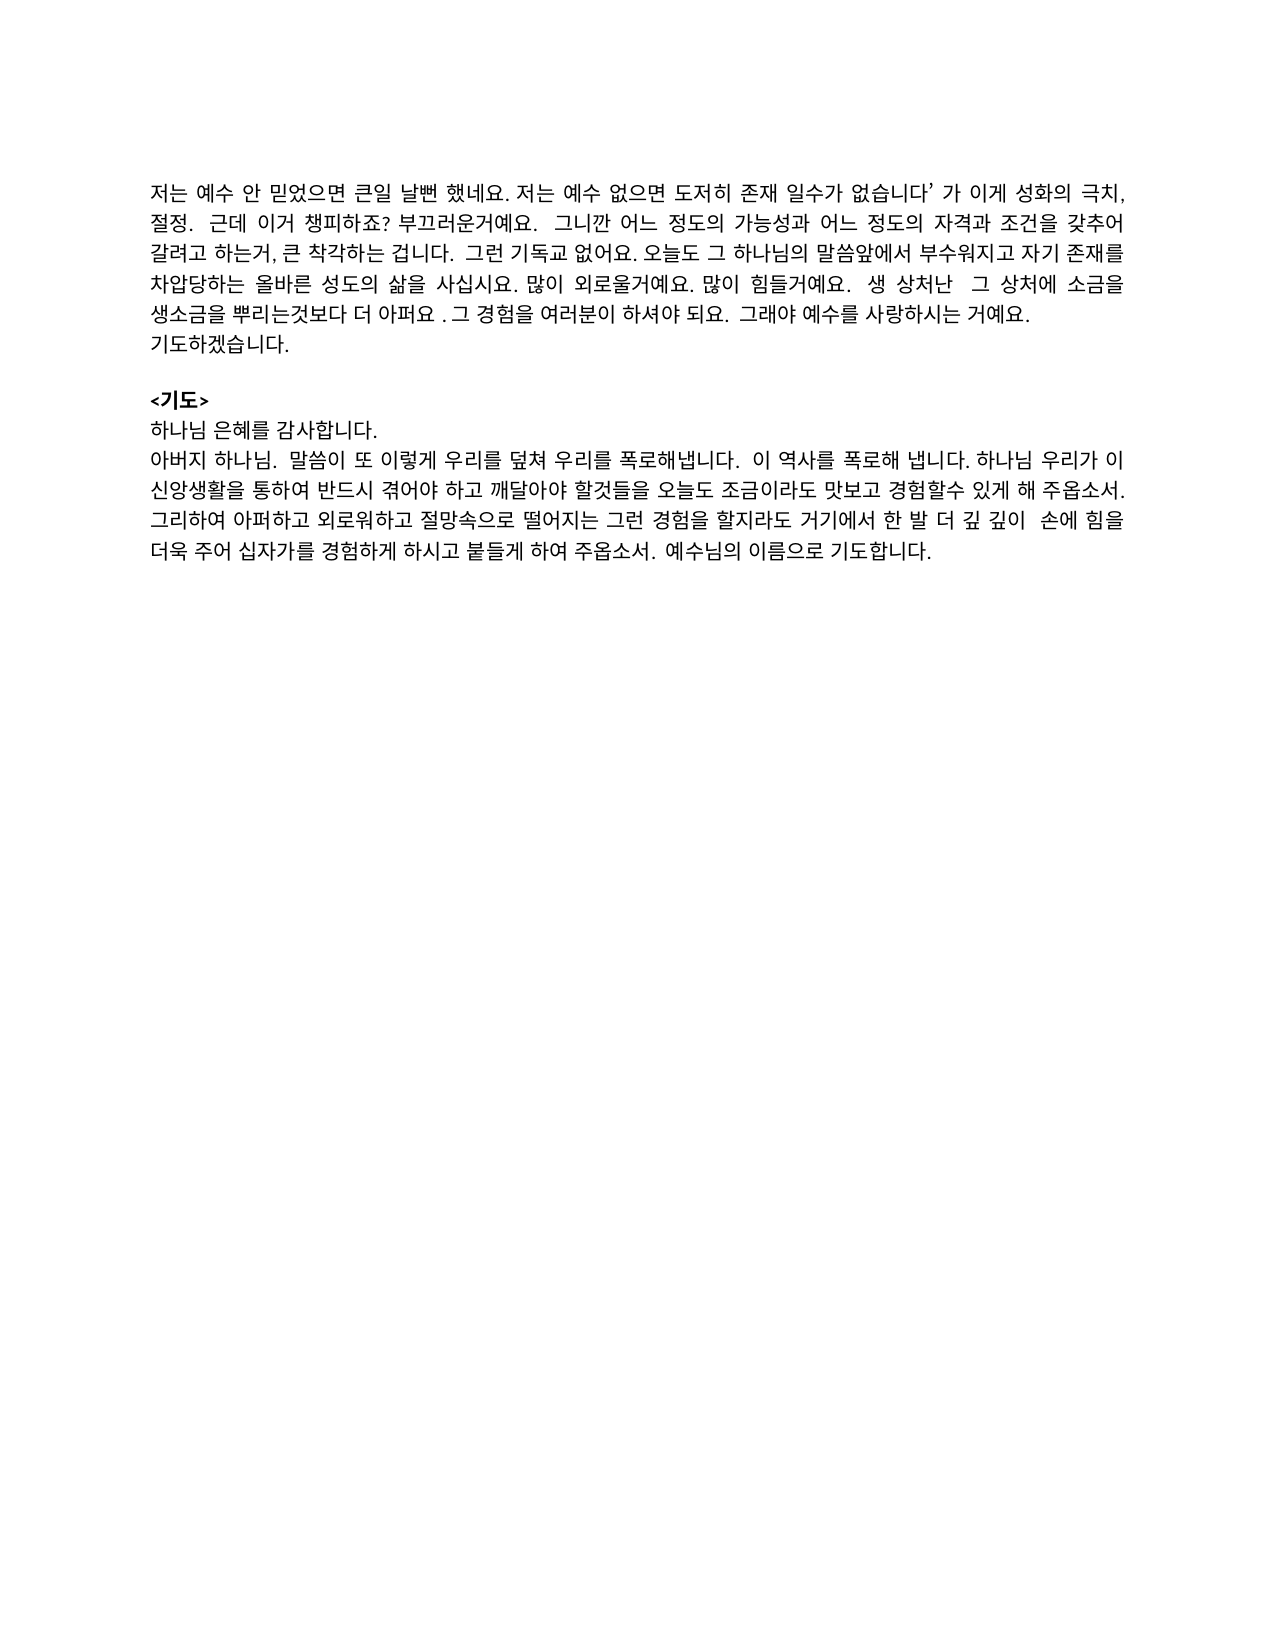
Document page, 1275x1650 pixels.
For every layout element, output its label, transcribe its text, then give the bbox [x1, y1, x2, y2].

text 아버지 하나님. 말씀이 또 이렇게 우리를 덮쳐 우리를 폭로해냅니다. 이 역사를 폭로해 냅니다. 하나님 우리가 이 신앙생활을 통하여 반드시 겪어야 하고 깨달아야 할것들을 오늘도 조금이라도 맛보고 경험할수 있게 해 주옵소서. 그리하여 아퍼하고 외로워하고 절망속으로 떨어지는 그런 경험을 할지라도 거기에서 한 발 더 깊 깊이 손에 힘을 더욱 주어 십자가를 경험하게 하시고 붙들게 하여 주옵소서. 예수님의 이름으로 기도합니다. [150, 444, 1125, 565]
text 기도하겠습니다. [150, 328, 1125, 358]
text <기도> [150, 384, 1125, 414]
text 하나님 은혜를 감사합니다. [150, 414, 1125, 444]
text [150, 177, 1125, 328]
